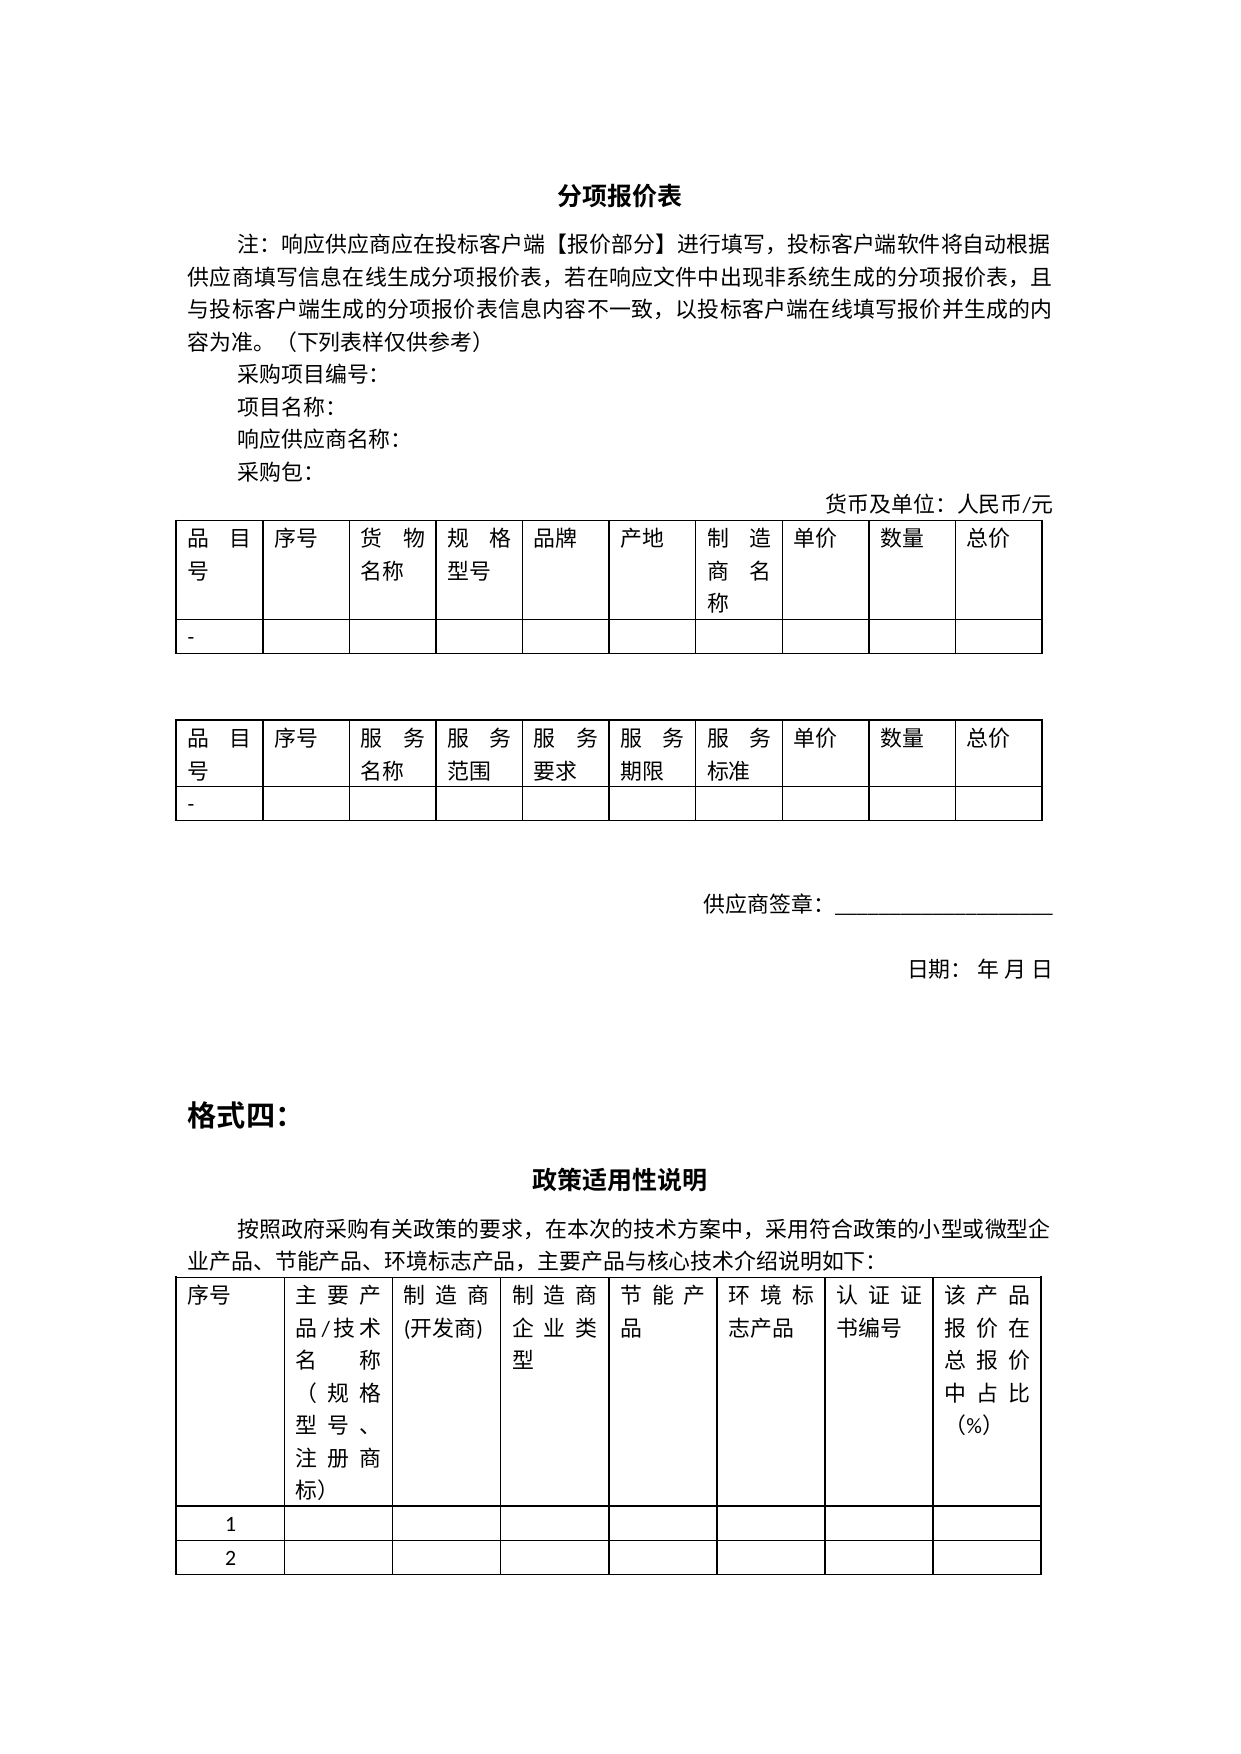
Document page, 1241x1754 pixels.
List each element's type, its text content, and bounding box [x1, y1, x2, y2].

table_cell [285, 1507, 392, 1539]
table_cell [285, 1541, 392, 1573]
table_cell [826, 1541, 932, 1573]
table_header 产地 [610, 521, 695, 618]
table_cell 2 [177, 1541, 284, 1573]
table_header 服务期限 [610, 721, 695, 786]
text 供应商签章：____________________ [187, 886, 1053, 951]
table_cell [437, 787, 522, 820]
table_cell [350, 620, 435, 653]
table_header 品目号 [177, 521, 262, 618]
table_cell [350, 787, 435, 820]
table_header 环境标志产品 [718, 1278, 824, 1505]
table_cell [870, 787, 955, 820]
table_header 服务标准 [696, 721, 782, 786]
table_cell - [177, 787, 262, 820]
table_cell [264, 787, 349, 820]
table_cell [523, 620, 608, 653]
table_header 总价 [956, 721, 1041, 786]
table_header 节能产品 [610, 1278, 716, 1505]
text 分项报价表 [187, 162, 1053, 227]
table_cell [826, 1507, 932, 1539]
table_header 数量 [870, 521, 955, 618]
table_cell [783, 620, 868, 653]
table_header 制造商(开发商) [393, 1278, 500, 1505]
table_header 数量 [870, 721, 955, 786]
table_cell [934, 1507, 1040, 1539]
table_header 品目号 [177, 721, 262, 786]
table_cell [393, 1507, 500, 1539]
table_cell [610, 1507, 716, 1539]
text 采购项目编号： [187, 357, 1053, 389]
table_header 序号 [264, 721, 349, 786]
table_cell [610, 1541, 716, 1573]
table_header 服务名称 [350, 721, 435, 786]
table_cell [718, 1541, 824, 1573]
table_cell [956, 787, 1041, 820]
table_cell [696, 620, 782, 653]
table_header 序号 [177, 1278, 284, 1505]
table_cell [934, 1541, 1040, 1573]
table_header 认证证书编号 [826, 1278, 932, 1505]
table_header 单价 [783, 721, 868, 786]
text 政策适用性说明 [187, 1146, 1053, 1211]
text 响应供应商名称： [187, 422, 1053, 454]
table_cell [870, 620, 955, 653]
table_cell 1 [177, 1507, 284, 1539]
table_header 主要产品/技术名称（规格型号、注册商标） [285, 1278, 392, 1505]
table_header 品牌 [523, 521, 608, 618]
table_cell [610, 620, 695, 653]
text 注：响应供应商应在投标客户端【报价部分】进行填写，投标客户端软件将自动根据供应商填写信息在线生成分项报价表，若在响应文件中出现非系统生成的分项报价表，且与投标客户端生成的分项报价表信息内容不一致，以投标客户端在线填写报价并生成的内容为准。（下列表样仅供参考） [187, 227, 1053, 357]
table_header 服务范围 [437, 721, 522, 786]
table_header 货物名称 [350, 521, 435, 618]
table_cell [523, 787, 608, 820]
table_cell [501, 1507, 608, 1539]
table_header 制造商名称 [696, 521, 782, 618]
table_cell - [177, 620, 262, 653]
table_cell [393, 1541, 500, 1573]
table_cell [501, 1541, 608, 1573]
text 按照政府采购有关政策的要求，在本次的技术方案中，采用符合政策的小型或微型企业产品、节能产品、环境标志产品，主要产品与核心技术介绍说明如下： [187, 1211, 1053, 1276]
table_header 总价 [956, 521, 1041, 618]
table_header 序号 [264, 521, 349, 618]
table_header 制造商企业类型 [501, 1278, 608, 1505]
table_cell [718, 1507, 824, 1539]
text 格式四： [187, 1081, 1053, 1146]
text 货币及单位：人民币/元 [187, 487, 1053, 519]
table_header 单价 [783, 521, 868, 618]
table_cell [696, 787, 782, 820]
table_cell [956, 620, 1041, 653]
table_cell [610, 787, 695, 820]
table_cell [264, 620, 349, 653]
text 日期： 年 月 日 [187, 951, 1053, 984]
table_cell [437, 620, 522, 653]
text 采购包： [187, 454, 1053, 487]
table_cell [783, 787, 868, 820]
text 项目名称： [187, 389, 1053, 422]
table_header 规格型号 [437, 521, 522, 618]
table_header 服务要求 [523, 721, 608, 786]
table_header 该产品报价在总报价中占比（%） [934, 1278, 1040, 1505]
